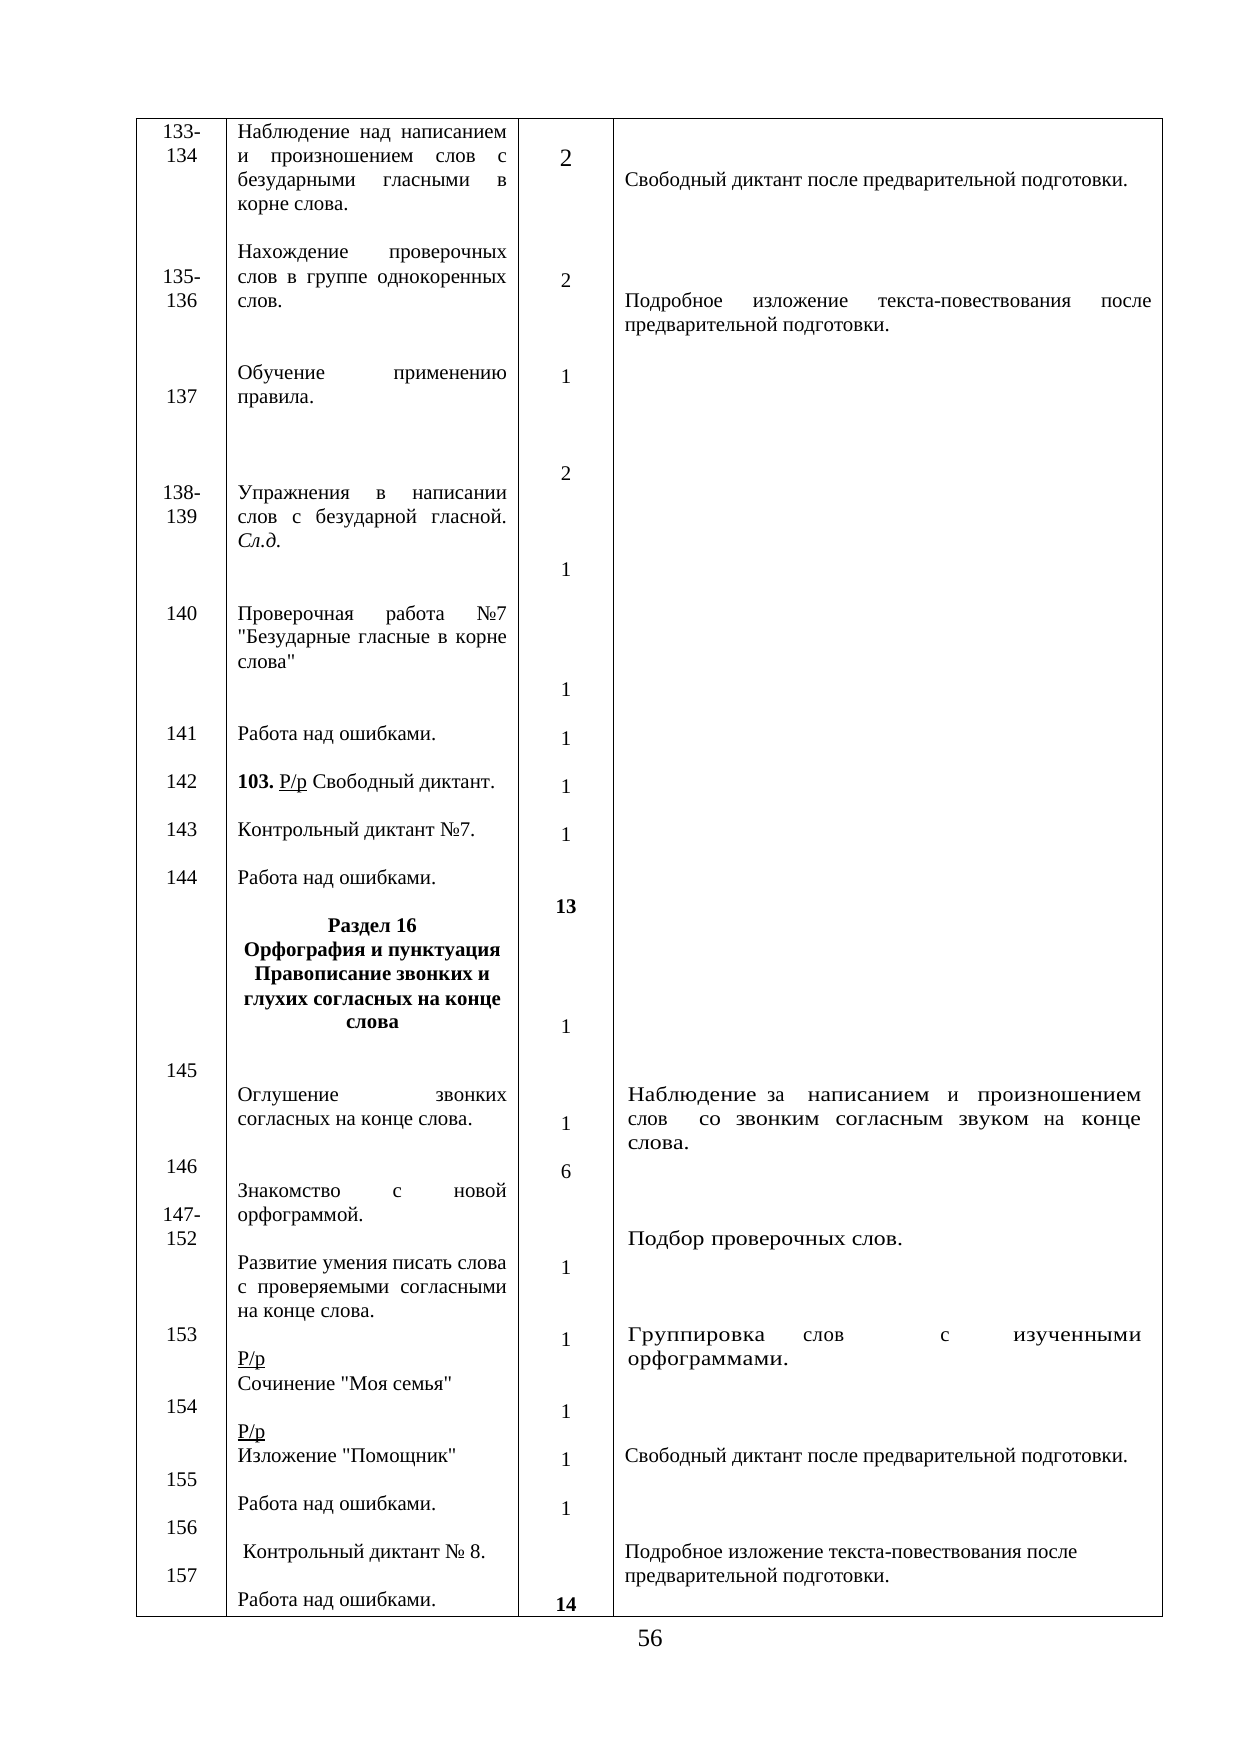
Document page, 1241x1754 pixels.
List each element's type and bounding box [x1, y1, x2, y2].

table_cell [614, 119, 1162, 1616]
table_cell [137, 119, 226, 1616]
table_cell [519, 119, 613, 1616]
table_cell [227, 119, 518, 1616]
